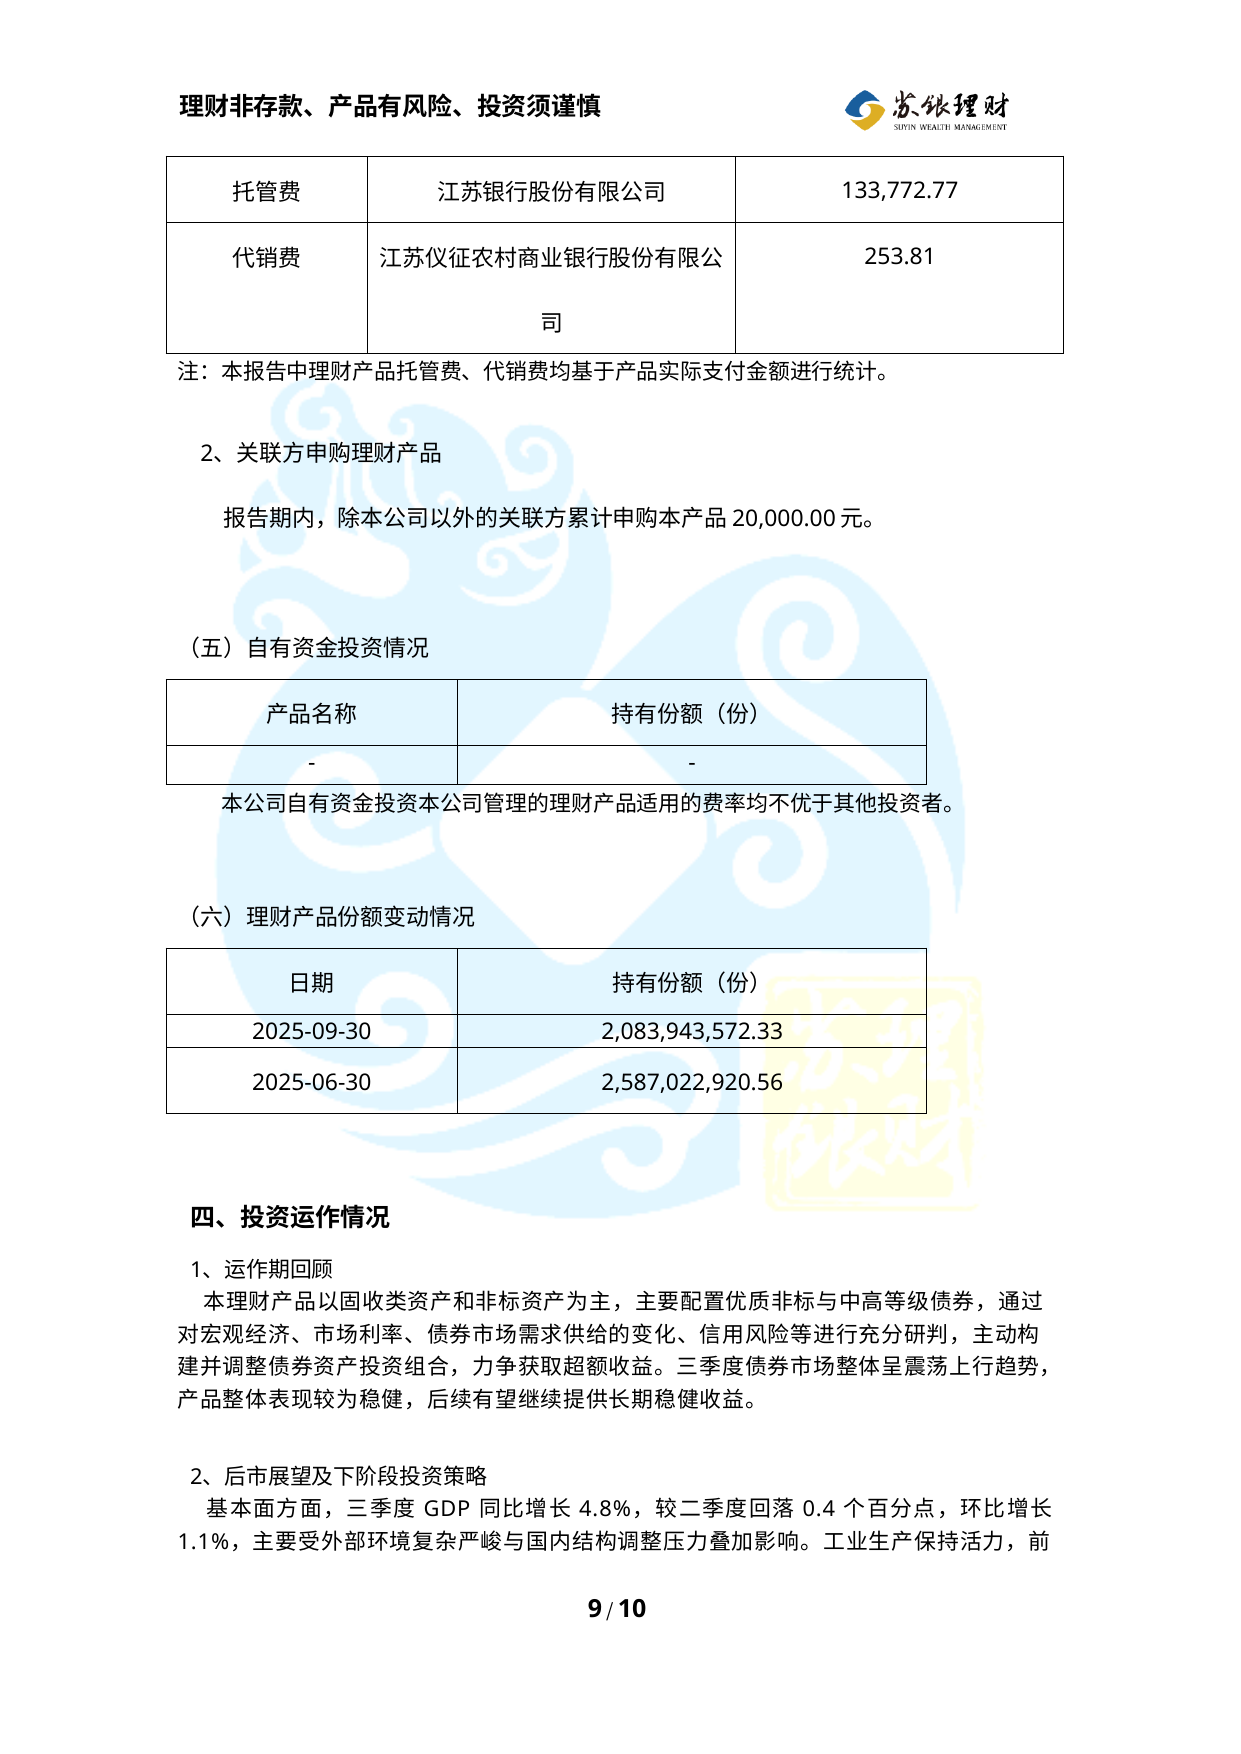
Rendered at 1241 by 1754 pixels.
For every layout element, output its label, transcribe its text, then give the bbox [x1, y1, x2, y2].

picture [820, 72, 1039, 143]
table_cell 江苏仪征农村商业银行股份有限公司 [368, 223, 735, 353]
text 本理财产品以固收类资产和非标资产为主，主要配置优质非标与中高等级债券，通过对宏观经济、市场利率、债券市场需求供给的变化、信用风险等进行充分研判，主动构建并调整债券资产投资组合，力争获取超额收益。三季度债券市场整体呈震荡上行趋势，产品整体表现较为稳健，后续有望继续提供长期稳健收益。 [177, 1284, 1053, 1414]
table_cell 2,587,022,920.56 [458, 1048, 926, 1113]
table_cell 253.81 [736, 223, 1063, 353]
table_cell 江苏银行股份有限公司 [368, 157, 735, 222]
subtitle 四、投资运作情况 [190, 1183, 1053, 1248]
table_header 持有份额（份） [458, 680, 926, 745]
table_header 日期 [167, 949, 457, 1014]
subtitle 1、运作期回顾 [190, 1251, 1053, 1284]
table_cell 代销费 [167, 223, 367, 353]
table_cell 托管费 [167, 157, 367, 222]
table_header 产品名称 [167, 680, 457, 745]
text 注：本报告中理财产品托管费、代销费均基于产品实际支付金额进行统计。 [177, 354, 1053, 386]
table_header 持有份额（份） [458, 949, 926, 1014]
table_cell 2,083,943,572.33 [458, 1015, 926, 1047]
text 报告期内，除本公司以外的关联方累计申购本产品20,000.00元。 [177, 484, 1053, 549]
table_cell - [167, 746, 457, 784]
text 2、关联方申购理财产品 [177, 419, 1053, 484]
table_cell 2025-06-30 [167, 1048, 457, 1113]
text 本公司自有资金投资本公司管理的理财产品适用的费率均不优于其他投资者。 [177, 785, 1053, 818]
table_cell 133,772.77 [736, 157, 1063, 222]
text （六）理财产品份额变动情况 [177, 883, 1053, 948]
text （五）自有资金投资情况 [177, 614, 1053, 679]
table_cell 2025-09-30 [167, 1015, 457, 1047]
table_cell - [458, 746, 926, 784]
subtitle 2、后市展望及下阶段投资策略 [190, 1458, 1053, 1491]
